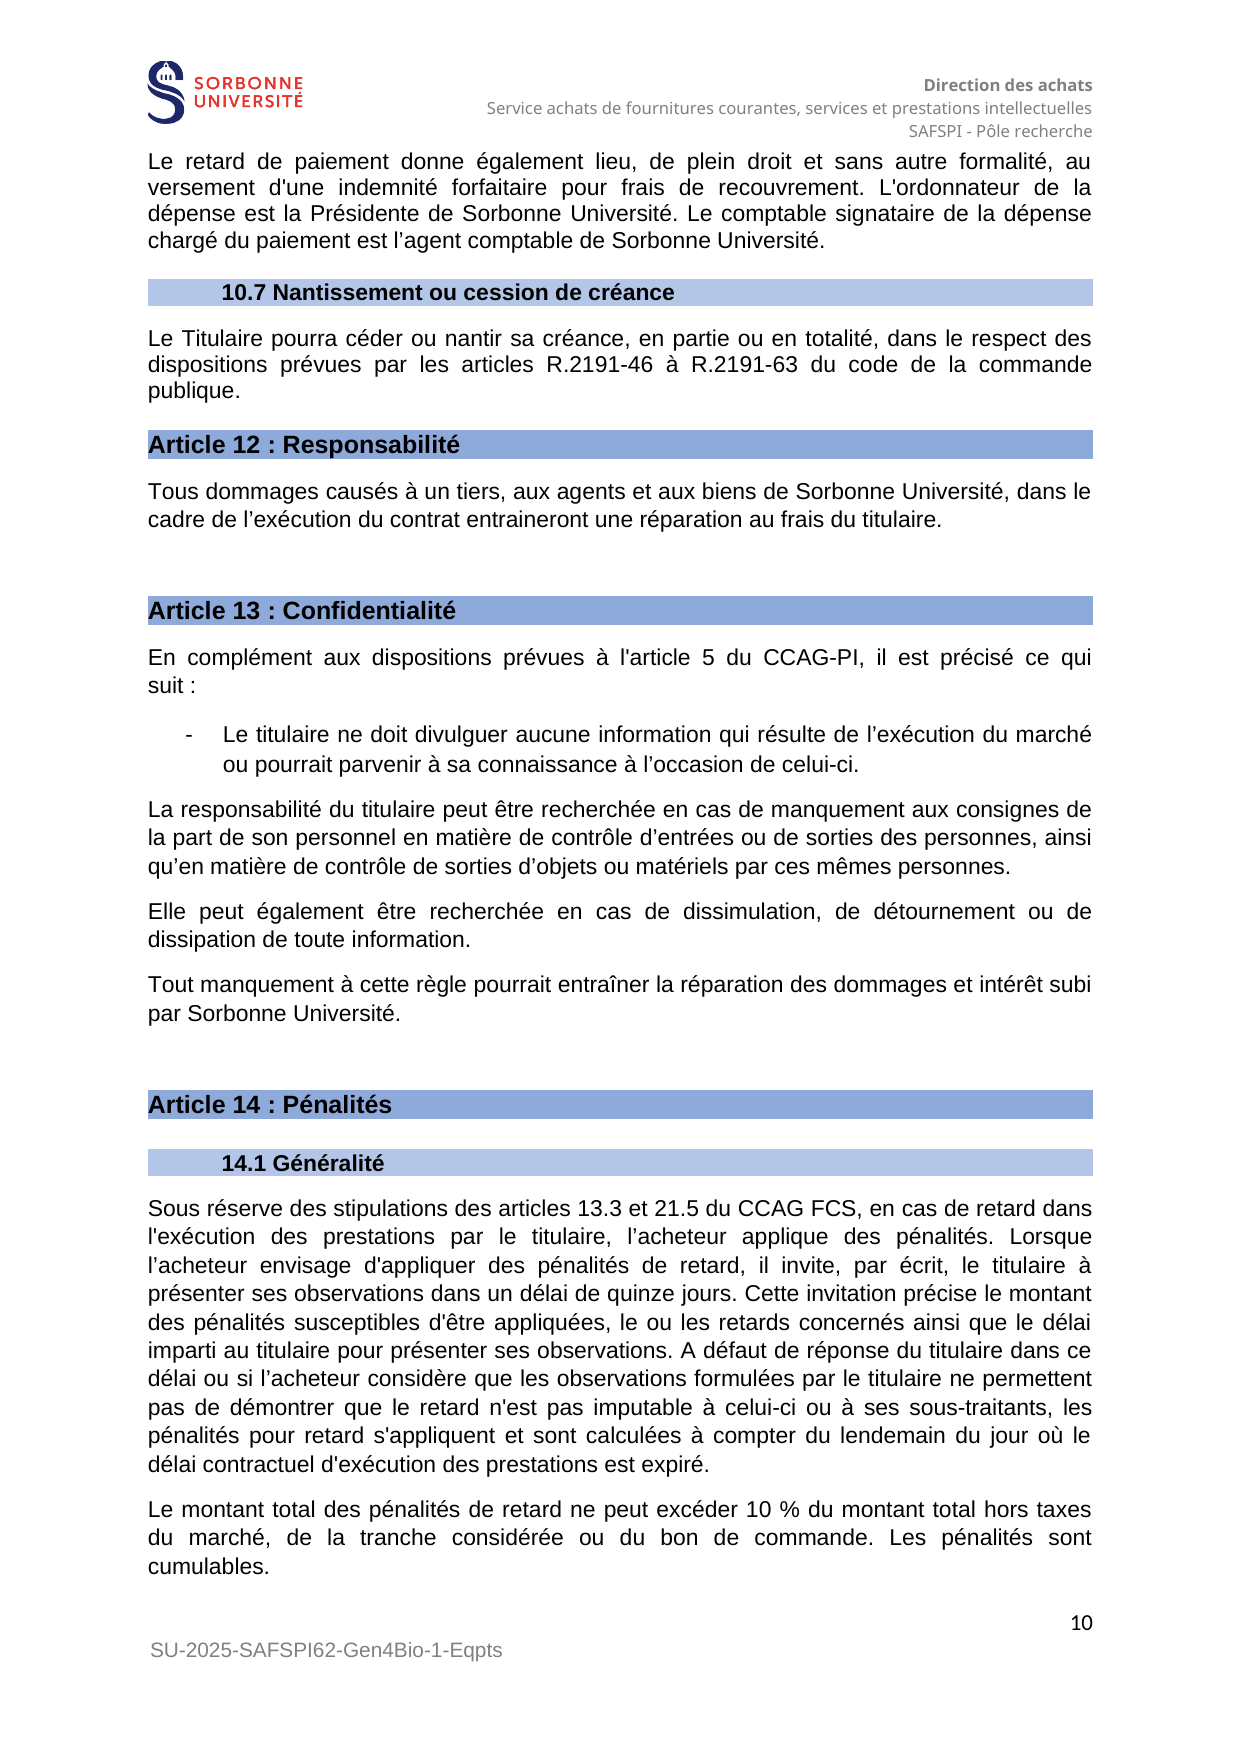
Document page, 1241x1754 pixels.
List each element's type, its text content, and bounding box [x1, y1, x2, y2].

text Le retard de paiement donne également lieu, de plein droit et sans autre formalité, au versement d'une indemnité forfaitaire pour frais de recouvrement. L'ordonnateur de la dépense est la Présidente de Sorbonne Université. Le comptable signataire de la dépense chargé du paiement est l’agent comptable de Sorbonne Université. [148, 148, 1093, 253]
text Article 14 : Pénalités [148, 1090, 1093, 1119]
text Article 13 : Confidentialité [148, 596, 1093, 625]
text Le montant total des pénalités de retard ne peut excéder 10 % du montant total hors taxes du marché, de la tranche considérée ou du bon de commande. Les pénalités sont cumulables. [148, 1496, 1093, 1579]
text Tous dommages causés à un tiers, aux agents et aux biens de Sorbonne Université, dans le cadre de l’exécution du contrat entraineront une réparation au frais du titulaire. [148, 478, 1093, 532]
text 10.7 Nantissement ou cession de créance [148, 279, 1093, 306]
text Elle peut également être recherchée en cas de dissimulation, de détournement ou de dissipation de toute information. [148, 898, 1093, 953]
text La responsabilité du titulaire peut être recherchée en cas de manquement aux consignes de la part de son personnel en matière de contrôle d’entrées ou de sorties des personnes, ainsi qu’en matière de contrôle de sorties d’objets ou matériels par ces mêmes personnes. [148, 796, 1093, 879]
list Le titulaire ne doit divulguer aucune information qui résulte de l’exécution du marché ou pourrait parvenir à sa connaissance à l’occasion de celui-ci. [185, 717, 1093, 777]
text Sous réserve des stipulations des articles 13.3 et 21.5 du CCAG FCS, en cas de retard dans l'exécution des prestations par le titulaire, l’acheteur applique des pénalités. Lorsque l’acheteur envisage d'appliquer des pénalités de retard, il invite, par écrit, le titulaire à présenter ses observations dans un délai de quinze jours. Cette invitation précise le montant des pénalités susceptibles d'être appliquées, le ou les retards concernés ainsi que le délai imparti au titulaire pour présenter ses observations. A défaut de réponse du titulaire dans ce délai ou si l’acheteur considère que les observations formulées par le titulaire ne permettent pas de démontrer que le retard n'est pas imputable à celui-ci ou à ses sous-traitants, les pénalités pour retard s'appliquent et sont calculées à compter du lendemain du jour où le délai contractuel d'exécution des prestations est expiré. [148, 1195, 1093, 1477]
text Article 12 : Responsabilité [148, 430, 1093, 459]
text En complément aux dispositions prévues à l'article 5 du CCAG-PI, il est précisé ce qui suit : [148, 644, 1093, 699]
text 14.1 Généralité [148, 1149, 1093, 1176]
text Le Titulaire pourra céder ou nantir sa créance, en partie ou en totalité, dans le respect des dispositions prévues par les articles R.2191-46 à R.2191-63 du code de la commande publique. [148, 324, 1093, 403]
picture [147, 61, 303, 124]
text Tout manquement à cette règle pourrait entraîner la réparation des dommages et intérêt subi par Sorbonne Université. [148, 971, 1093, 1026]
